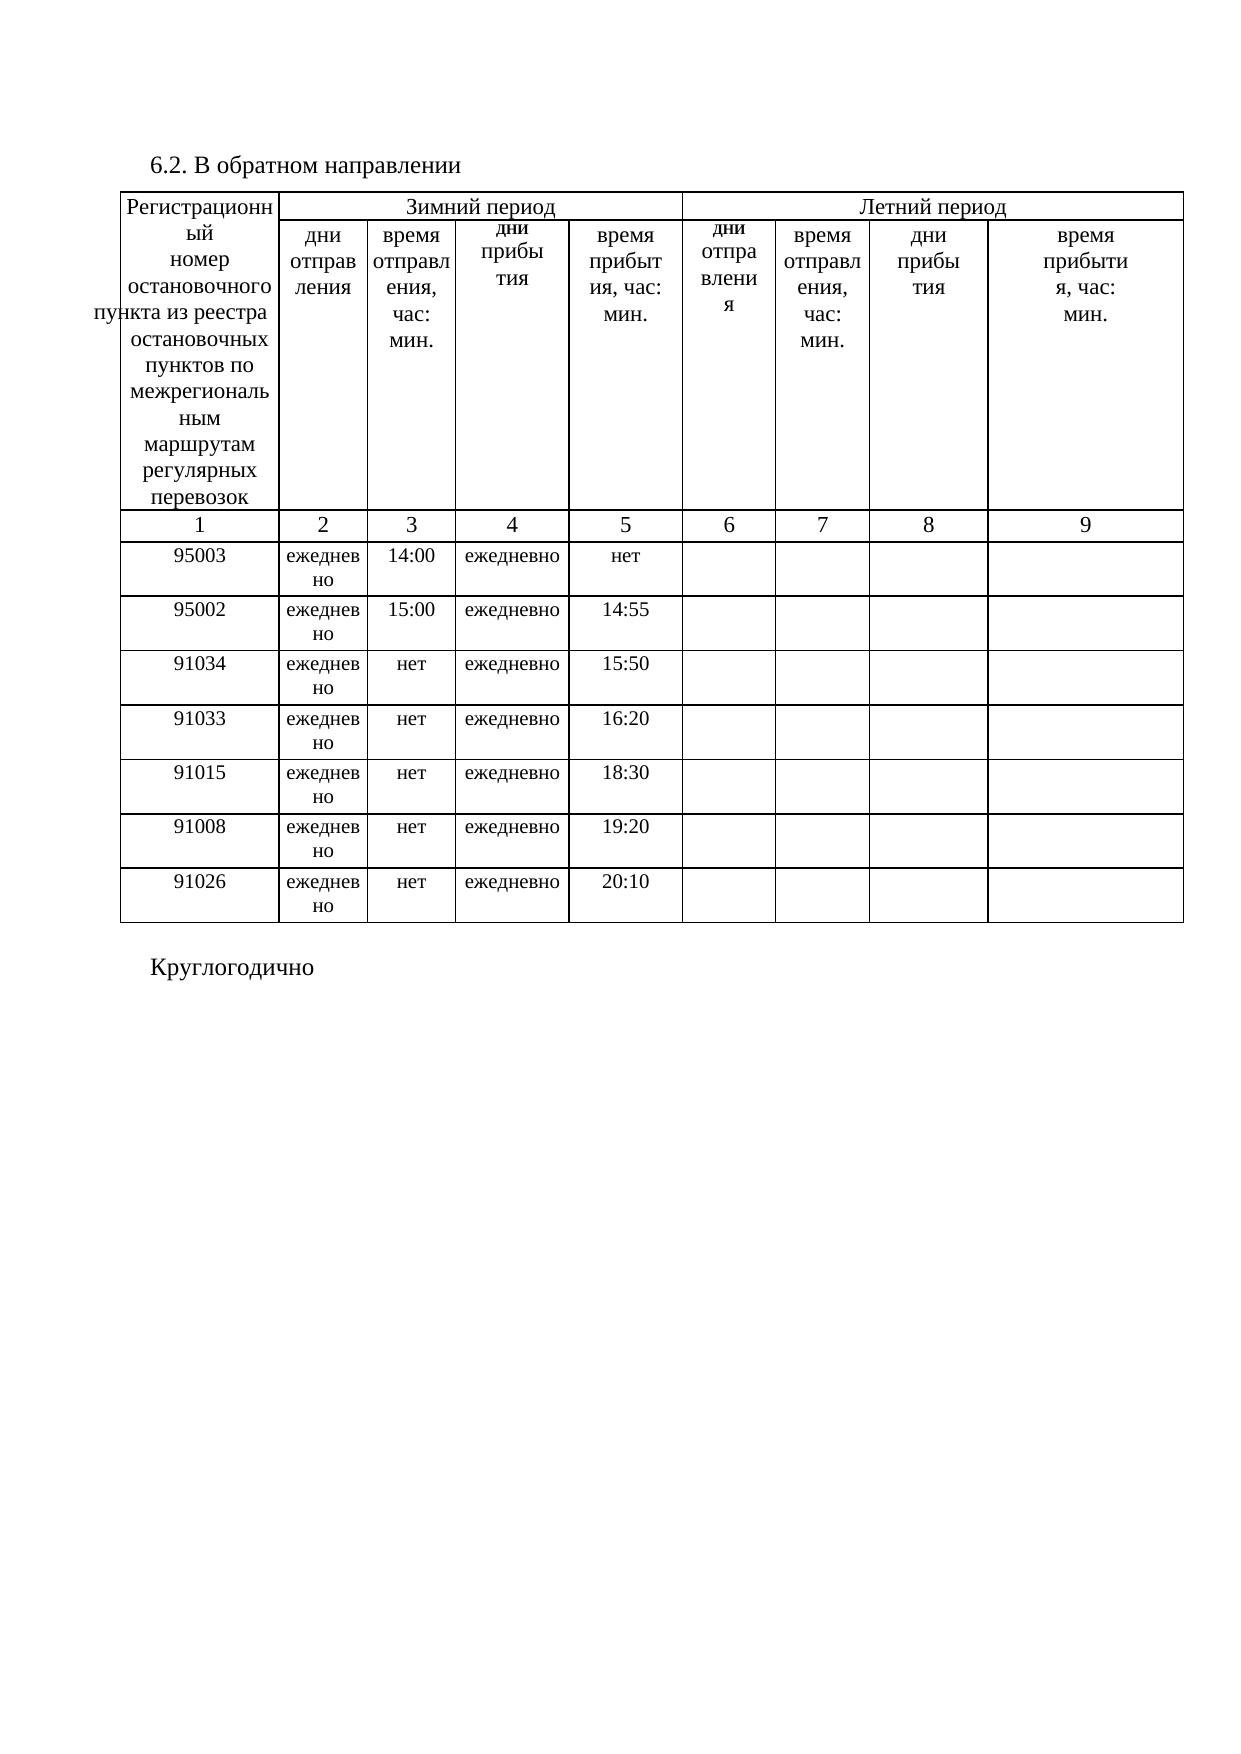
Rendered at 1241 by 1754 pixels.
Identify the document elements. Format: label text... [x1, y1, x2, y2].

table_cell 3 [368, 511, 455, 541]
table_cell 19:20 [570, 815, 682, 867]
table_cell 1 [121, 511, 278, 541]
table_cell 14:55 [570, 597, 682, 650]
table_cell дни прибы тия [870, 221, 987, 509]
table_cell время прибыти я, час: мин. [989, 221, 1183, 509]
table_cell [989, 815, 1183, 867]
table_cell [870, 651, 987, 704]
table_cell 18:30 [570, 760, 682, 813]
table_cell 7 [776, 511, 869, 541]
table_cell [683, 651, 775, 704]
table_cell ежедневно [280, 815, 367, 867]
table_cell ежедневно [280, 760, 367, 813]
table_cell [683, 597, 775, 650]
table_cell нет [368, 760, 455, 813]
table_cell 2 [280, 511, 367, 541]
table_cell нет [570, 543, 682, 595]
table_cell [870, 543, 987, 595]
table_cell [683, 543, 775, 595]
table_header Регистрационный номер остановочного пункта из реестра остановочных пунктов по межрегиональным маршрутам регулярных перевозок [121, 193, 278, 509]
table_cell [870, 815, 987, 867]
table_cell [776, 651, 869, 704]
table_cell время отправл ения, час: мин. [368, 221, 455, 509]
table_cell [989, 760, 1183, 813]
table_cell [989, 869, 1183, 922]
table_cell 95002 [121, 597, 278, 650]
table_cell нет [368, 869, 455, 922]
table_cell [683, 760, 775, 813]
table_cell [989, 543, 1183, 595]
table_cell [870, 597, 987, 650]
table_cell [776, 706, 869, 758]
table_cell 91026 [121, 869, 278, 922]
table_cell время отправл ения, час: мин. [776, 221, 869, 509]
table_cell 91008 [121, 815, 278, 867]
table_cell [683, 706, 775, 758]
table_cell 15:00 [368, 597, 455, 650]
text Круглогодично [150, 952, 1090, 981]
table_cell [776, 760, 869, 813]
table_cell нет [368, 651, 455, 704]
table_cell 95003 [121, 543, 278, 595]
table_cell 8 [870, 511, 987, 541]
table_cell 4 [456, 511, 568, 541]
table_cell [776, 869, 869, 922]
table_cell дни отправ ления [280, 221, 367, 509]
table_cell ежедневно [280, 651, 367, 704]
table_cell ежедневно [456, 760, 568, 813]
table_cell [870, 706, 987, 758]
table_cell нет [368, 706, 455, 758]
table_cell [870, 760, 987, 813]
table_cell [683, 869, 775, 922]
table_cell [989, 597, 1183, 650]
table_cell 5 [570, 511, 682, 541]
table_cell ежедневно [456, 815, 568, 867]
table_cell ежедневно [280, 543, 367, 595]
table_cell ДНИ отпра влени я [683, 221, 775, 509]
table_cell ежедневно [280, 597, 367, 650]
table_cell нет [368, 815, 455, 867]
table_cell 91015 [121, 760, 278, 813]
table_cell [989, 706, 1183, 758]
table_cell 9 [989, 511, 1183, 541]
table_cell 20:10 [570, 869, 682, 922]
table_cell ежедневно [456, 597, 568, 650]
table_cell ежедневно [280, 706, 367, 758]
table_cell время прибыт ия, час: мин. [570, 221, 682, 509]
table_cell ежедневно [280, 869, 367, 922]
table_cell ежедневно [456, 651, 568, 704]
table_cell [989, 651, 1183, 704]
table_header Летний период [683, 193, 1183, 219]
table_cell [776, 597, 869, 650]
table_cell 15:50 [570, 651, 682, 704]
table_cell [776, 815, 869, 867]
table_cell 91033 [121, 706, 278, 758]
table_cell [870, 869, 987, 922]
table_cell [683, 815, 775, 867]
table_cell [776, 543, 869, 595]
table_cell 14:00 [368, 543, 455, 595]
table_header Зимний период [280, 193, 682, 219]
table_cell ДНИ прибы тия [456, 221, 568, 509]
table_cell 16:20 [570, 706, 682, 758]
table_cell ежедневно [456, 543, 568, 595]
table_cell 6 [683, 511, 775, 541]
text 6.2. В обратном направлении [150, 150, 1090, 179]
table_cell ежедневно [456, 706, 568, 758]
table_cell ежедневно [456, 869, 568, 922]
table_cell 91034 [121, 651, 278, 704]
